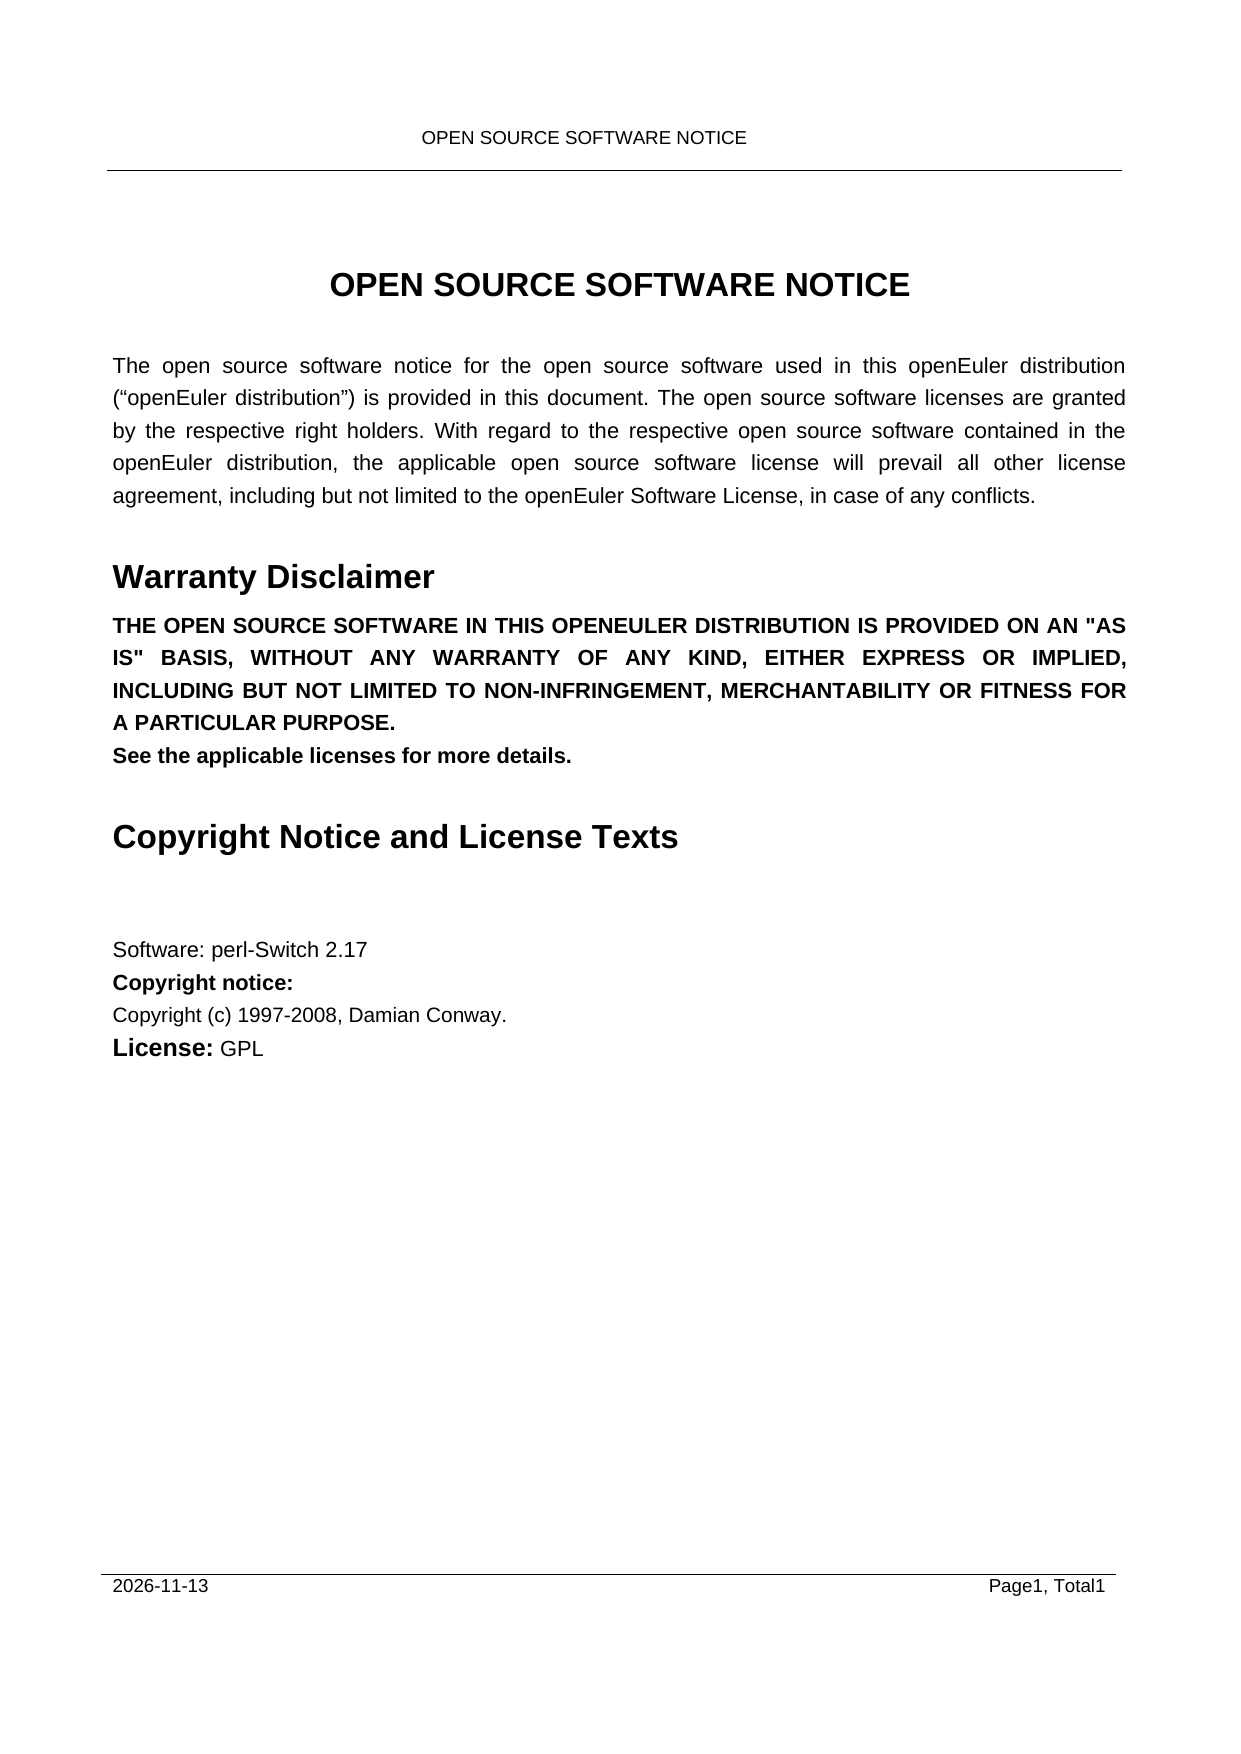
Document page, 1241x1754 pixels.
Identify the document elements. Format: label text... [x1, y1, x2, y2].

text Warranty Disclaimer [112, 544, 1128, 609]
text THE OPEN SOURCE SOFTWARE IN THIS OPENEULER DISTRIBUTION IS PROVIDED ON AN "AS IS" BASIS, WITHOUT ANY WARRANTY OF ANY KIND, EITHER EXPRESS OR IMPLIED, INCLUDING BUT NOT LIMITED TO NON-INFRINGEMENT, MERCHANTABILITY OR FITNESS FOR A PARTICULAR PURPOSE. See the applicable licenses for more details. [112, 609, 1128, 771]
text Copyright notice: [112, 966, 1128, 998]
text Copyright Notice and License Texts [112, 804, 1128, 869]
text OPEN SOURCE SOFTWARE NOTICE [112, 251, 1128, 316]
text Software: perl-Switch 2.17 [112, 933, 1128, 966]
text Copyright (c) 1997-2008, Damian Conway. [112, 998, 1128, 1031]
text The open source software notice for the open source software used in this openEuler distribution (“openEuler distribution”) is provided in this document. The open source software licenses are granted by the respective right holders. With regard to the respective open source software contained in the openEuler distribution, the applicable open source software license will prevail all other license agreement, including but not limited to the openEuler Software License, in case of any conflicts. [112, 349, 1128, 511]
text License: GPL [112, 1031, 1128, 1128]
